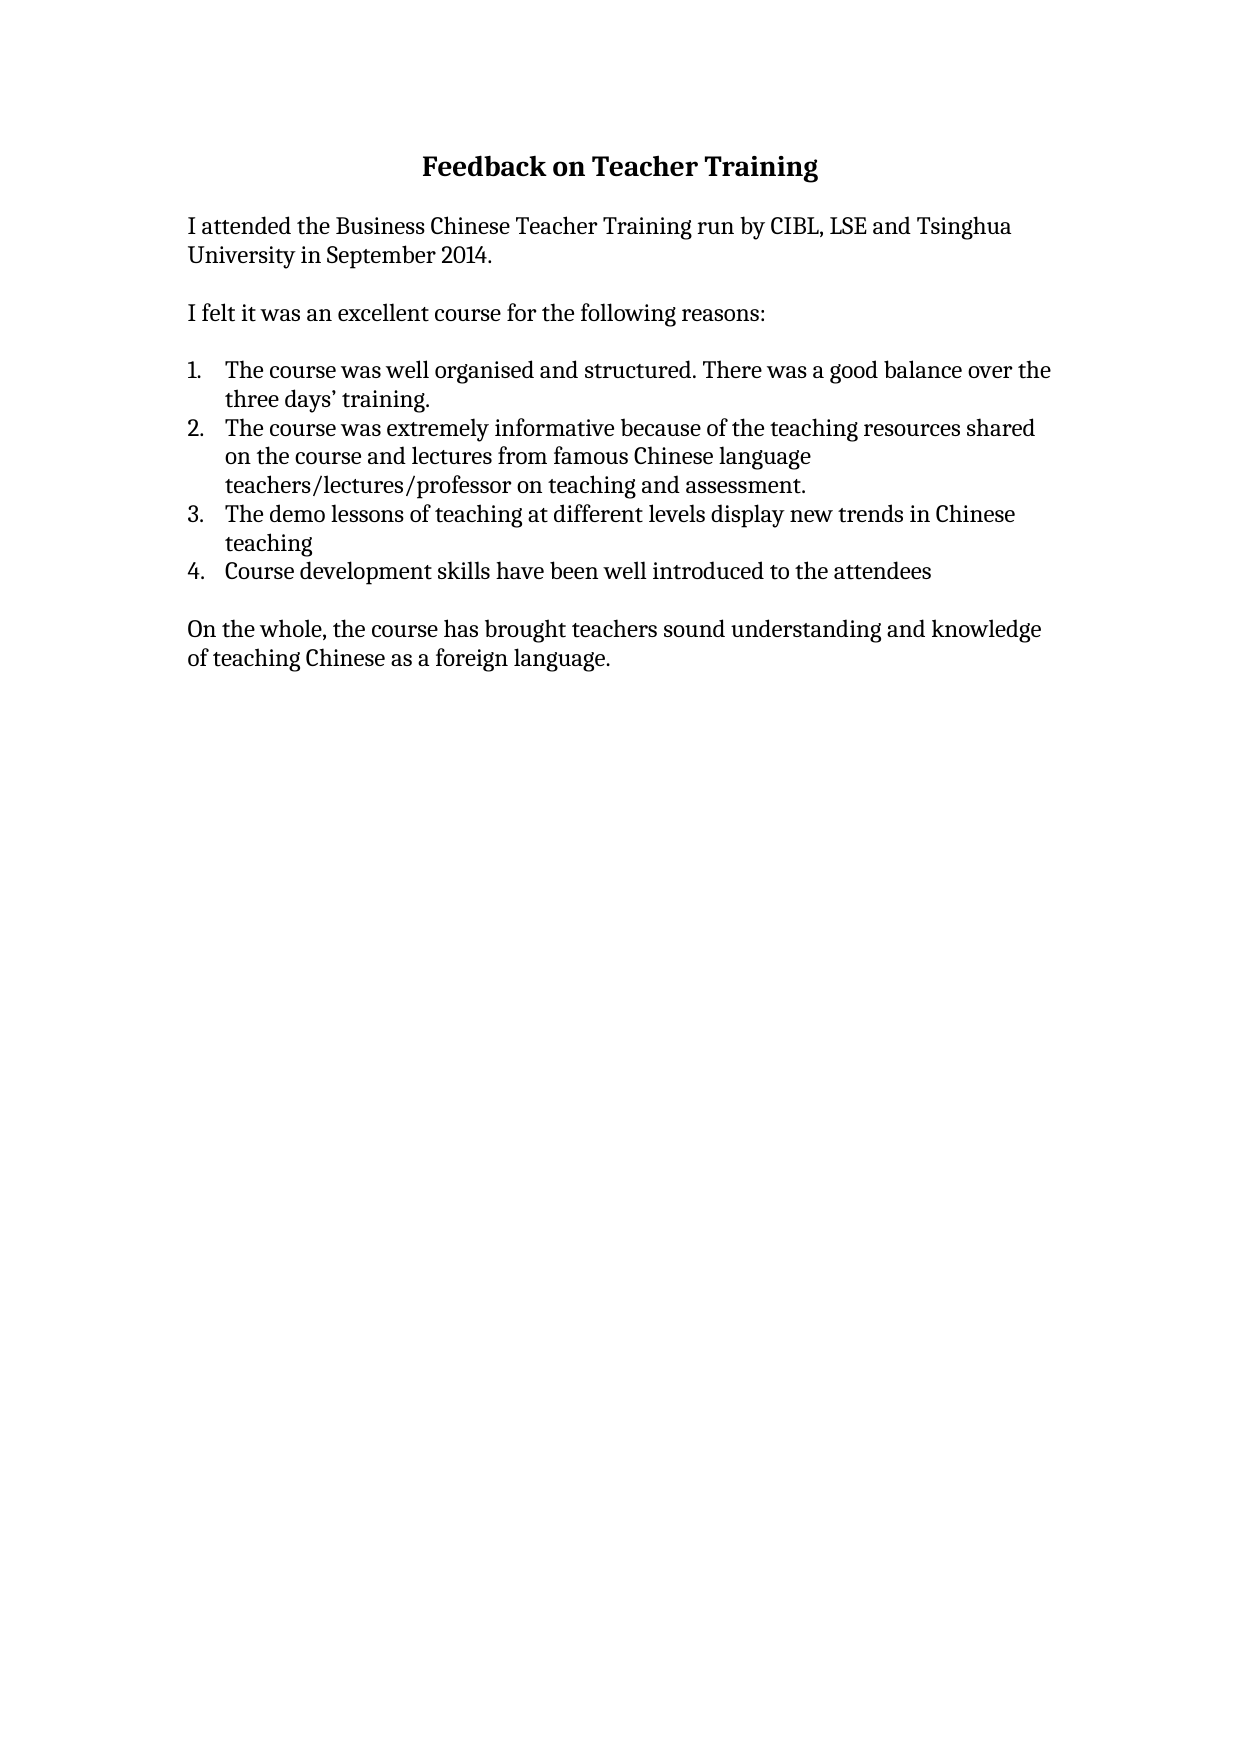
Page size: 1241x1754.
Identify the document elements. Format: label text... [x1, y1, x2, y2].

text Feedback on Teacher Training [187, 150, 1053, 183]
text On the whole, the course has brought teachers sound understanding and knowledge of teaching Chinese as a foreign language. [187, 615, 1053, 672]
list The course was well organised and structured. There was a good balance over the three days’ training. [187, 356, 1053, 413]
text I felt it was an excellent course for the following reasons: [187, 298, 1053, 327]
list The demo lessons of teaching at different levels display new trends in Chinese teaching [187, 500, 1053, 557]
text I attended the Business Chinese Teacher Training run by CIBL, LSE and Tsinghua University in September 2014. [187, 212, 1053, 270]
list Course development skills have been well introduced to the attendees [187, 557, 1053, 586]
list The course was extremely informative because of the teaching resources shared on the course and lectures from famous Chinese language teachers/lectures/professor on teaching and assessment. [187, 413, 1053, 500]
